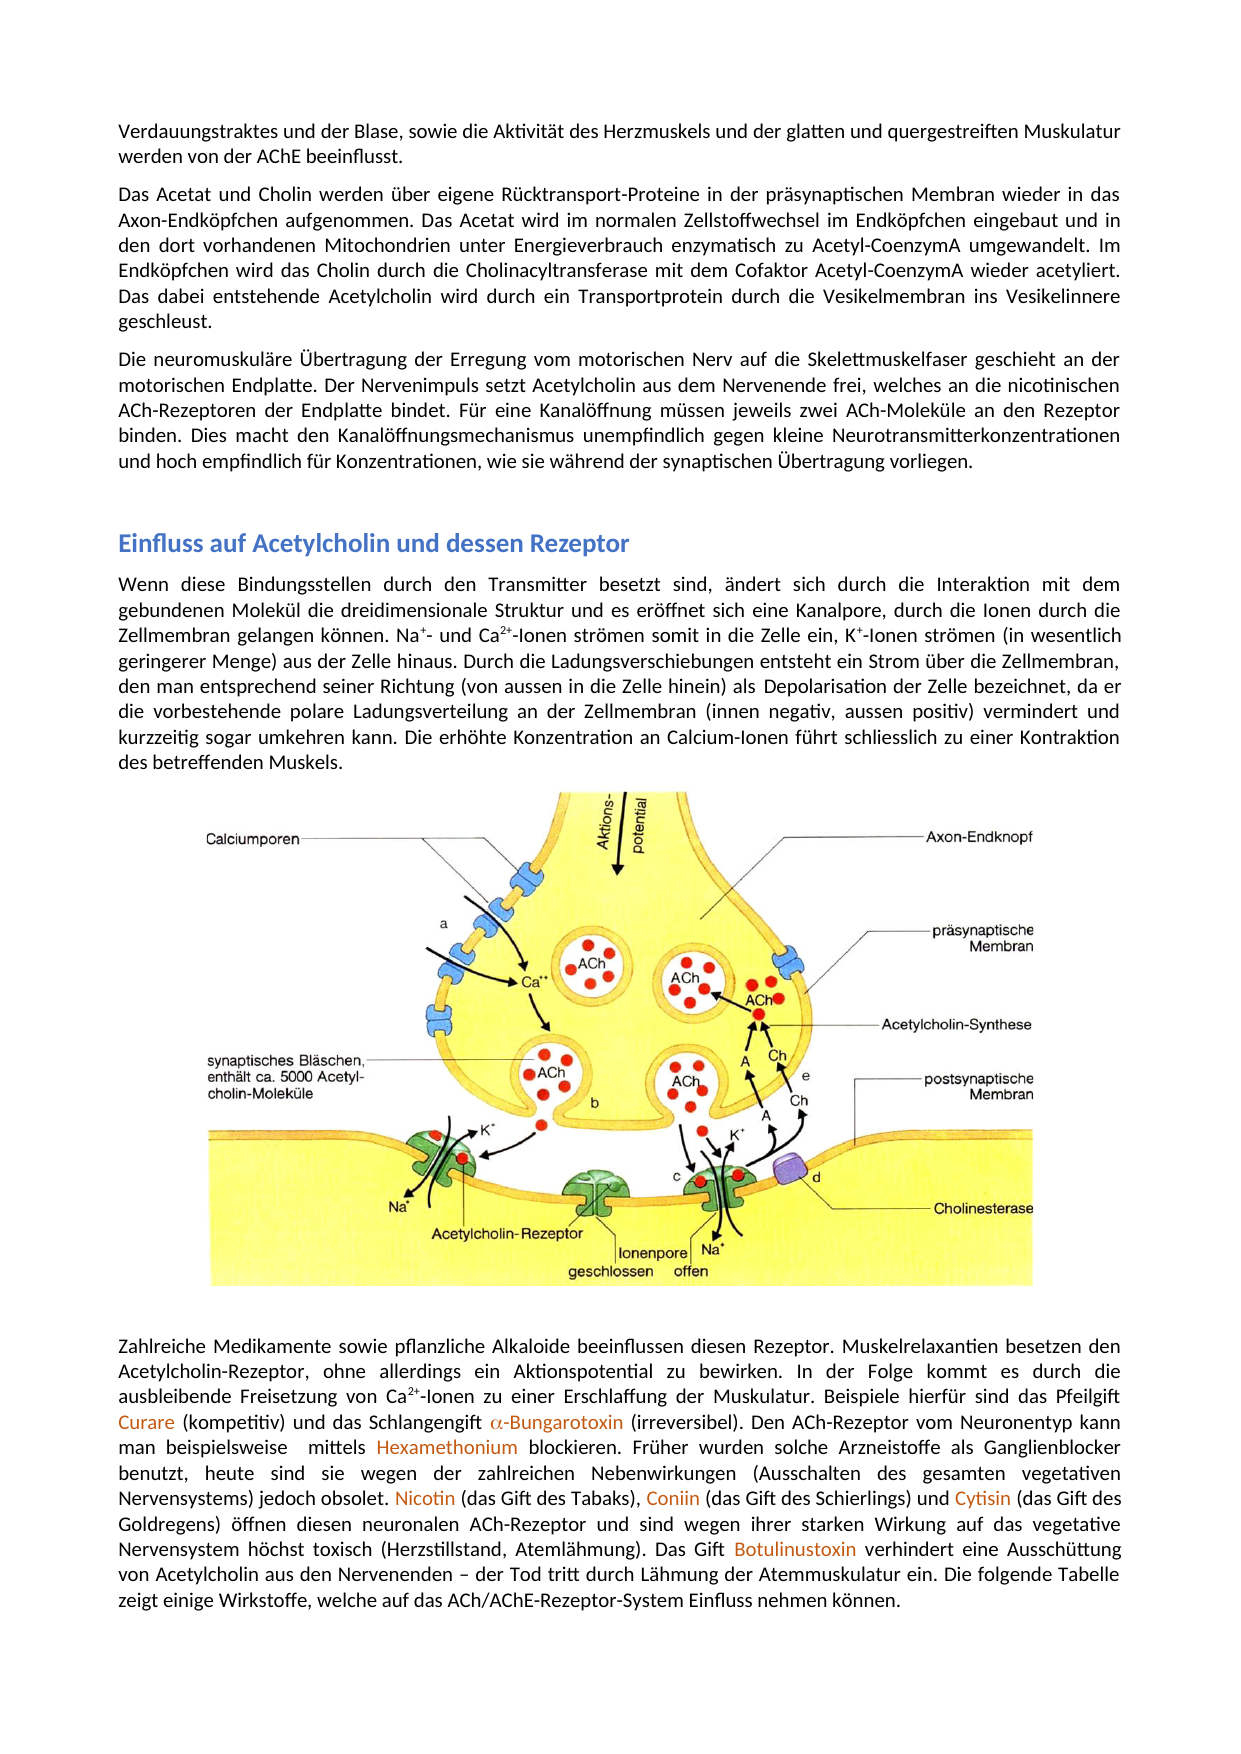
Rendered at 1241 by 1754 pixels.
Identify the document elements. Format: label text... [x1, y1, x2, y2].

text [118, 118, 1122, 169]
text Wenn diese Bindungsstellen durch den Transmitter besetzt sind, ändert sich durch die Interaktion mit dem gebundenen Molekül die dreidimensionale Struktur und es eröffnet sich eine Kanalpore, durch die Ionen durch die Zellmembran gelangen können. Na+- und Ca2+-Ionen strömen somit in die Zelle ein, K+-Ionen strömen (in wesentlich geringerer Menge) aus der Zelle hinaus. Durch die Ladungsverschiebungen entsteht ein Strom über die Zellmembran, den man entsprechend seiner Richtung (von aussen in die Zelle hinein) als Depolarisation der Zelle bezeichnet, da er die vorbestehende polare Ladungsverteilung an der Zellmembran (innen negativ, aussen positiv) vermindert und kurzzeitig sogar umkehren kann. Die erhöhte Konzentration an Calcium-Ionen führt schliesslich zu einer Kontraktion des betreffenden Muskels. [118, 572, 1122, 775]
text Das Acetat und Cholin werden über eigene Rücktransport-Proteine in der präsynaptischen Membran wieder in das Axon-Endköpfchen aufgenommen. Das Acetat wird im normalen Zellstoffwechsel im Endköpfchen eingebaut und in den dort vorhandenen Mitochondrien unter Energieverbrauch enzymatisch zu Acetyl-CoenzymA umgewandelt. Im Endköpfchen wird das Cholin durch die Cholinacyltransferase mit dem Cofaktor Acetyl-CoenzymA wieder acetyliert. Das dabei entstehende Acetylcholin wird durch ein Transportprotein durch die Vesikelmembran ins Vesikelinnere geschleust. [118, 181, 1122, 334]
text Die neuromuskuläre Übertragung der Erregung vom motorischen Nerv auf die Skelettmuskelfaser geschieht an der motorischen Endplatte. Der Nervenimpuls setzt Acetylcholin aus dem Nervenende frei, welches an die nicotinischen ACh-Rezeptoren der Endplatte bindet. Für eine Kanalöffnung müssen jeweils zwei ACh-Moleküle an den Rezeptor binden. Dies macht den Kanalöffnungsmechanismus unempfindlich gegen kleine Neurotransmitterkonzentrationen und hoch empfindlich für Konzentrationen, wie sie während der synaptischen Übertragung vorliegen. [118, 346, 1122, 473]
picture [206, 787, 1034, 1286]
text Zahlreiche Medikamente sowie pflanzliche Alkaloide beeinflussen diesen Rezeptor. Muskelrelaxantien besetzen den Acetylcholin-Rezeptor, ohne allerdings ein Aktionspotential zu bewirken. In der Folge kommt es durch die ausbleibende Freisetzung von Ca2+-Ionen zu einer Erschlaffung der Muskulatur. Beispiele hierfür sind das Pfeilgift Curare (kompetitiv) und das Schlangengift a-Bungarotoxin (irreversibel). Den ACh-Rezeptor vom Neuronentyp kann man beispielsweise mittels Hexamethonium blockieren. Früher wurden solche Arzneistoffe als Ganglienblocker benutzt, heute sind sie wegen der zahlreichen Nebenwirkungen (Ausschalten des gesamten vegetativen Nervensystems) jedoch obsolet. Nicotin (das Gift des Tabaks), Coniin (das Gift des Schierlings) und Cytisin (das Gift des Goldregens) öffnen diesen neuronalen ACh-Rezeptor und sind wegen ihrer starken Wirkung auf das vegetative Nervensystem höchst toxisch (Herzstillstand, Atemlähmung). Das Gift Botulinustoxin verhindert eine Ausschüttung von Acetylcholin aus den Nervenenden – der Tod tritt durch Lähmung der Atemmuskulatur ein. Die folgende Tabelle zeigt einige Wirkstoffe, welche auf das ACh/AChE-Rezeptor-System Einfluss nehmen können. [118, 1333, 1122, 1612]
subtitle Einfluss auf Acetylcholin und dessen Rezeptor [118, 526, 1122, 559]
